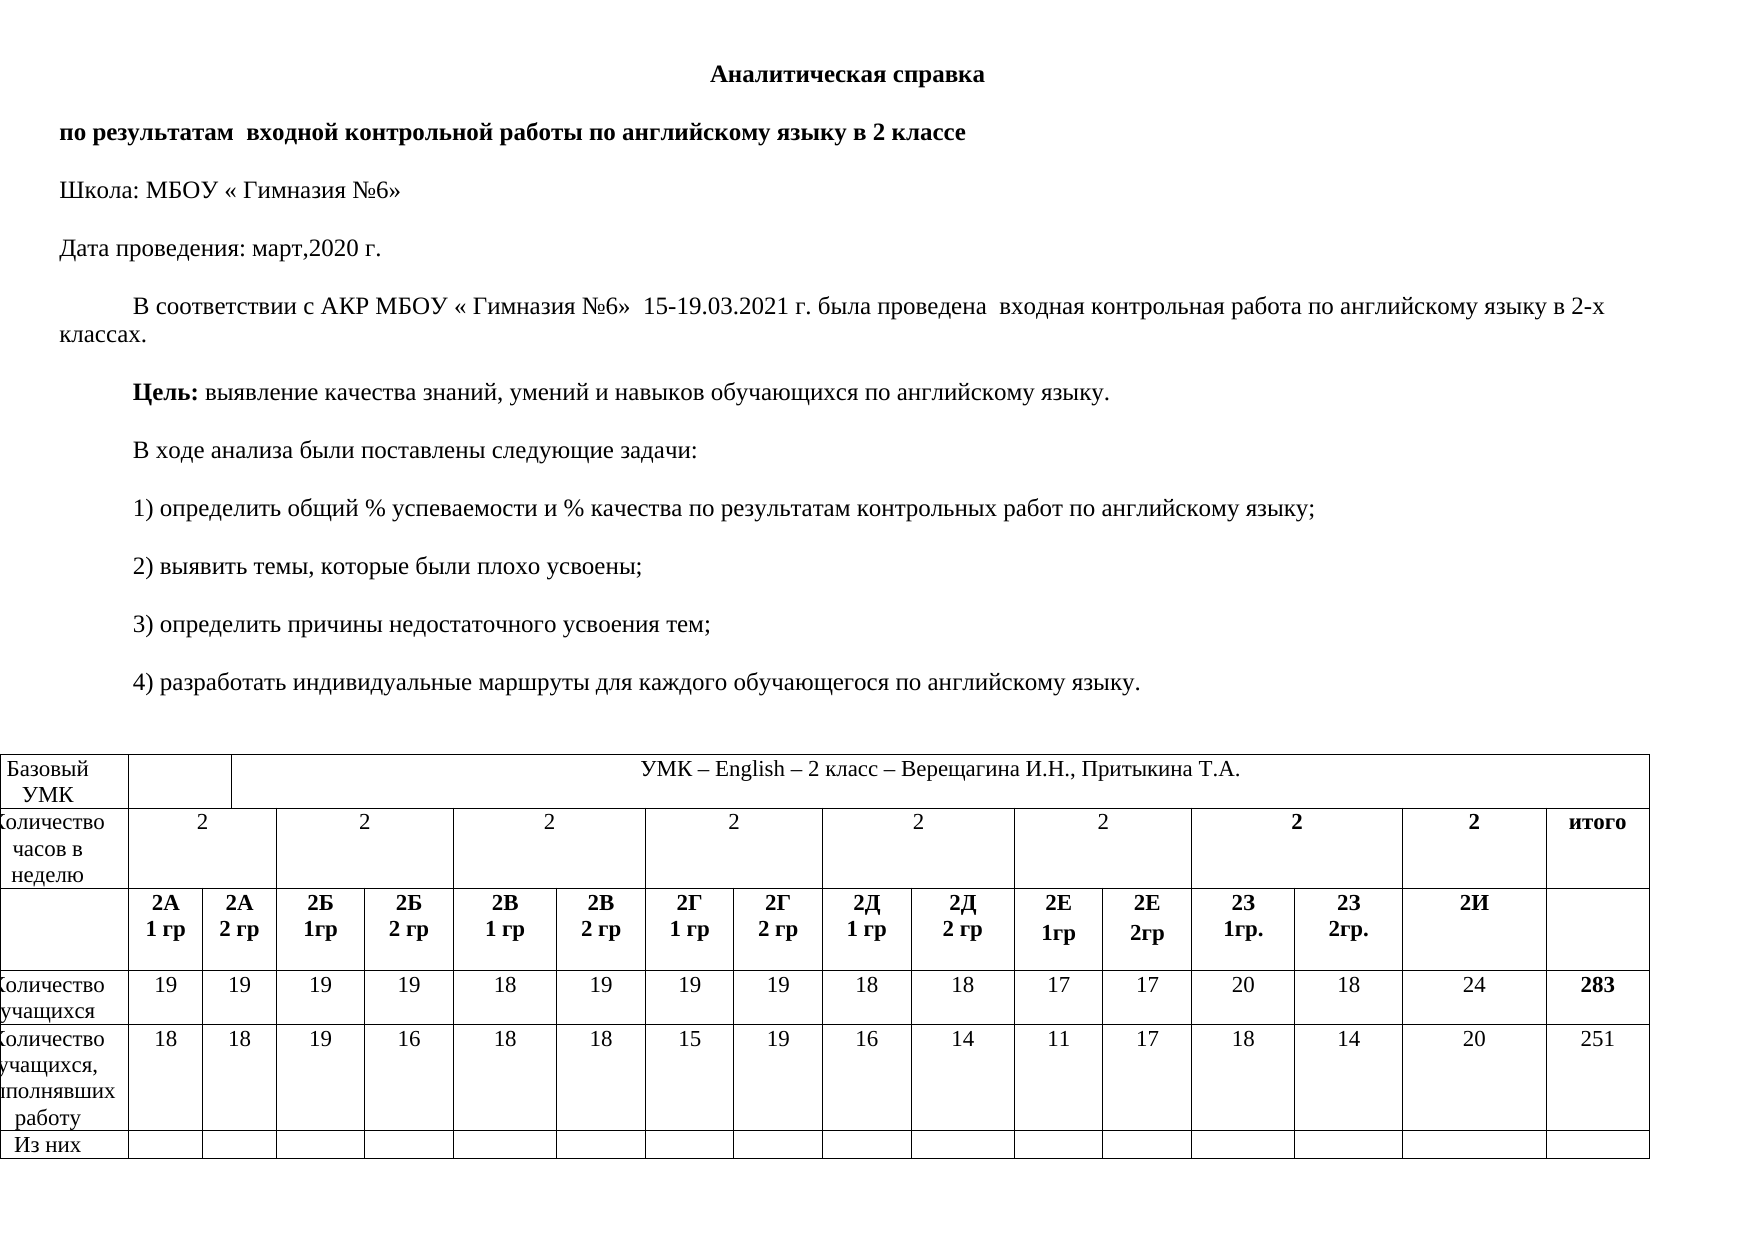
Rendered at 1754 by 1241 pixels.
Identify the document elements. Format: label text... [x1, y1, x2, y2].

table_cell 2 [1403, 809, 1546, 887]
table_cell [454, 1131, 556, 1157]
table_cell 2И [1403, 889, 1546, 970]
table_cell 15 [646, 1025, 733, 1130]
table_header Базовый УМК [1, 755, 128, 807]
table_cell 2Е 1гр [1015, 889, 1102, 970]
table_cell 2Е 2гр [1103, 889, 1191, 970]
table_cell 19 [203, 971, 276, 1023]
table_cell [734, 1131, 822, 1157]
table_cell [1015, 1131, 1102, 1157]
table_cell 2Г 2 гр [734, 889, 822, 970]
table_cell 14 [1295, 1025, 1402, 1130]
text 2) выявить темы, которые были плохо усвоены; [59, 551, 1636, 580]
table_cell 18 [454, 971, 556, 1023]
text В ходе анализа были поставлены следующие задачи: [59, 435, 1636, 464]
table_cell [1, 889, 128, 970]
table_cell 19 [734, 971, 822, 1023]
table_cell Количество учащихся [1, 971, 128, 1023]
table_cell 2В 2 гр [557, 889, 645, 970]
table_cell [129, 1131, 202, 1157]
table_cell [1547, 889, 1649, 970]
text Школа: МБОУ « Гимназия №6» [59, 175, 1636, 204]
table_cell 2 [129, 809, 276, 887]
table_cell 2 [277, 809, 453, 887]
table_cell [1, 1131, 128, 1157]
text Цель: выявление качества знаний, умений и навыков обучающихся по английскому языку. [59, 377, 1636, 406]
table_cell 20 [1192, 971, 1294, 1023]
table_cell 18 [454, 1025, 556, 1130]
table_cell [365, 1131, 453, 1157]
text Дата проведения: март,2020 г. [59, 233, 1636, 262]
table_cell [1403, 1131, 1546, 1157]
table_cell 2З 1гр. [1192, 889, 1294, 970]
table_cell итого [1547, 809, 1649, 887]
text Аналитическая справка [59, 59, 1636, 88]
table_cell 18 [203, 1025, 276, 1130]
table_cell 2 [646, 809, 822, 887]
table_cell 2А 1 гр [129, 889, 202, 970]
table_cell 18 [557, 1025, 645, 1130]
table_cell 2А 2 гр [203, 889, 276, 970]
table_cell Количество учащихся, выполнявших работу [1, 1025, 128, 1130]
table_cell [912, 1131, 1014, 1157]
table_cell [1547, 1131, 1649, 1157]
table_cell 18 [823, 971, 911, 1023]
table_cell 24 [1403, 971, 1546, 1023]
table_cell 17 [1103, 971, 1191, 1023]
table_cell [1103, 1131, 1191, 1157]
table_cell 16 [823, 1025, 911, 1130]
table_cell 2Б 1гр [277, 889, 364, 970]
table_cell Количество часов в неделю [1, 809, 128, 887]
table_cell [1192, 1131, 1294, 1157]
table_cell 19 [646, 971, 733, 1023]
table_cell 2 [1192, 809, 1402, 887]
table_cell [1295, 1131, 1402, 1157]
table_cell 2Д 2 гр [912, 889, 1014, 970]
table_header УМК – English – 2 класс – Верещагина И.Н., Притыкина Т.А. [232, 755, 1649, 807]
text 1) определить общий % успеваемости и % качества по результатам контрольных работ по английскому языку; [59, 493, 1636, 522]
table_cell 14 [912, 1025, 1014, 1130]
table_cell 2В 1 гр [454, 889, 556, 970]
text В соответствии с АКР МБОУ « Гимназия №6» 15-19.03.2021 г. была проведена входная контрольная работа по английскому языку в 2-х классах. [59, 291, 1636, 348]
table_cell 17 [1015, 971, 1102, 1023]
table_cell [203, 1131, 276, 1157]
table_cell 2 [823, 809, 1014, 887]
table_cell 18 [1295, 971, 1402, 1023]
table_cell [557, 1131, 645, 1157]
table_cell 19 [129, 971, 202, 1023]
table_cell 18 [1192, 1025, 1294, 1130]
table_cell 18 [129, 1025, 202, 1130]
table_cell 2З 2гр. [1295, 889, 1402, 970]
table_cell 18 [912, 971, 1014, 1023]
table_cell [277, 1131, 364, 1157]
table_cell 19 [734, 1025, 822, 1130]
table_cell [823, 1131, 911, 1157]
table_cell 251 [1547, 1025, 1649, 1130]
table_cell 2 [1015, 809, 1191, 887]
table_cell 19 [365, 971, 453, 1023]
table_cell 2Д 1 гр [823, 889, 911, 970]
table_cell [646, 1131, 733, 1157]
table_cell 19 [557, 971, 645, 1023]
table_cell 2 [454, 809, 645, 887]
table_cell 19 [277, 1025, 364, 1130]
text 3) определить причины недостаточного усвоения тем; [59, 609, 1636, 638]
table_cell 2Г 1 гр [646, 889, 733, 970]
table_header [129, 755, 231, 807]
text по результатам входной контрольной работы по английскому языку в 2 классе [59, 117, 1636, 146]
table_cell 2Б 2 гр [365, 889, 453, 970]
text 4) разработать индивидуальные маршруты для каждого обучающегося по английскому языку. [59, 667, 1636, 696]
table_cell 20 [1403, 1025, 1546, 1130]
table_cell 283 [1547, 971, 1649, 1023]
table_cell 11 [1015, 1025, 1102, 1130]
table_cell 19 [277, 971, 364, 1023]
table_cell 17 [1103, 1025, 1191, 1130]
table_cell 16 [365, 1025, 453, 1130]
